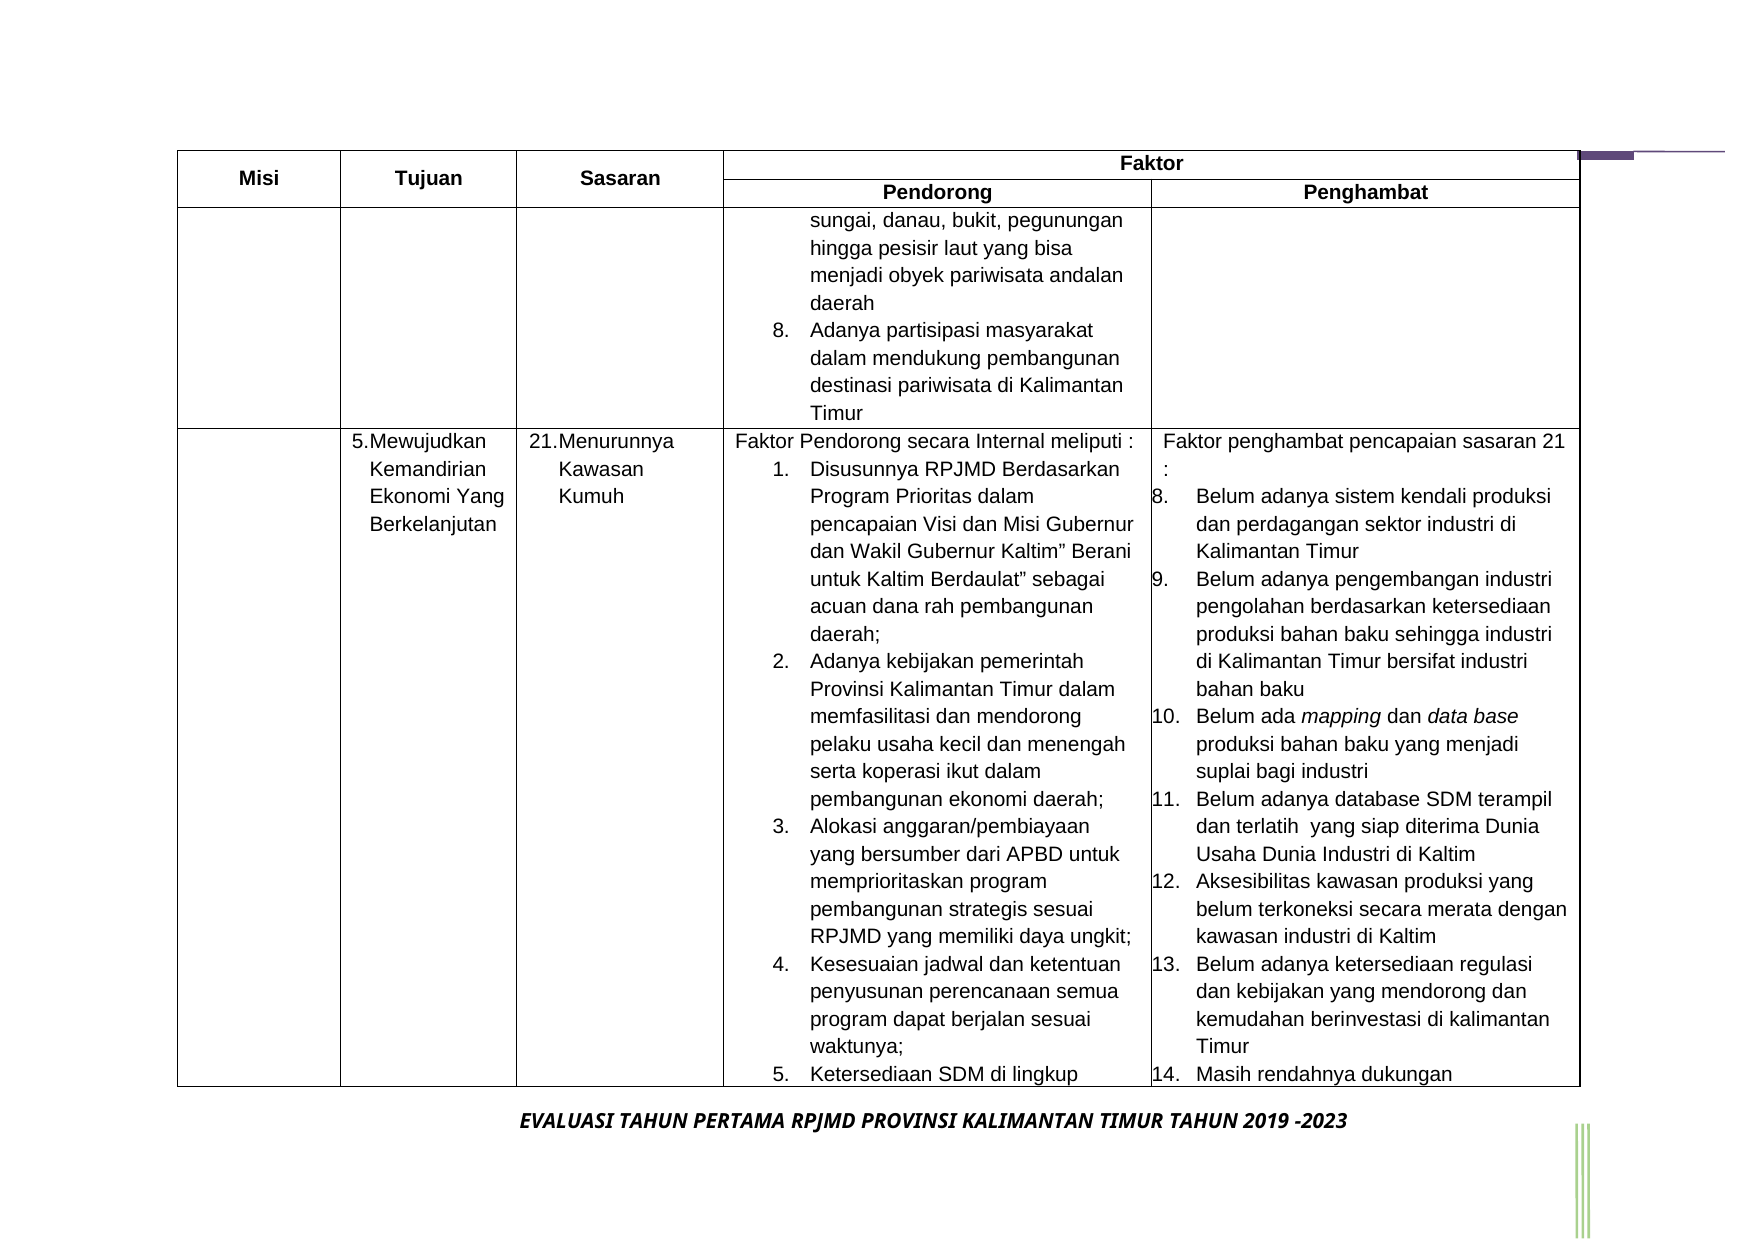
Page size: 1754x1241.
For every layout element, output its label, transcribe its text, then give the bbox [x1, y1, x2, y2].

table_cell Pendorong [724, 180, 1151, 207]
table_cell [724, 208, 1151, 428]
table_cell [178, 429, 340, 1086]
table_cell Penghambat [1152, 180, 1579, 207]
table_header Tujuan [341, 151, 516, 207]
table_header Sasaran [517, 151, 723, 207]
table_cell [517, 208, 723, 428]
table_cell [178, 208, 340, 428]
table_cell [724, 429, 1151, 1086]
table_cell Menurunnya Kawasan Kumuh [517, 429, 723, 1086]
table_header Faktor [724, 151, 1579, 178]
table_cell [1152, 429, 1579, 1086]
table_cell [1152, 208, 1579, 428]
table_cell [341, 429, 516, 1086]
table_header Misi [178, 151, 340, 207]
